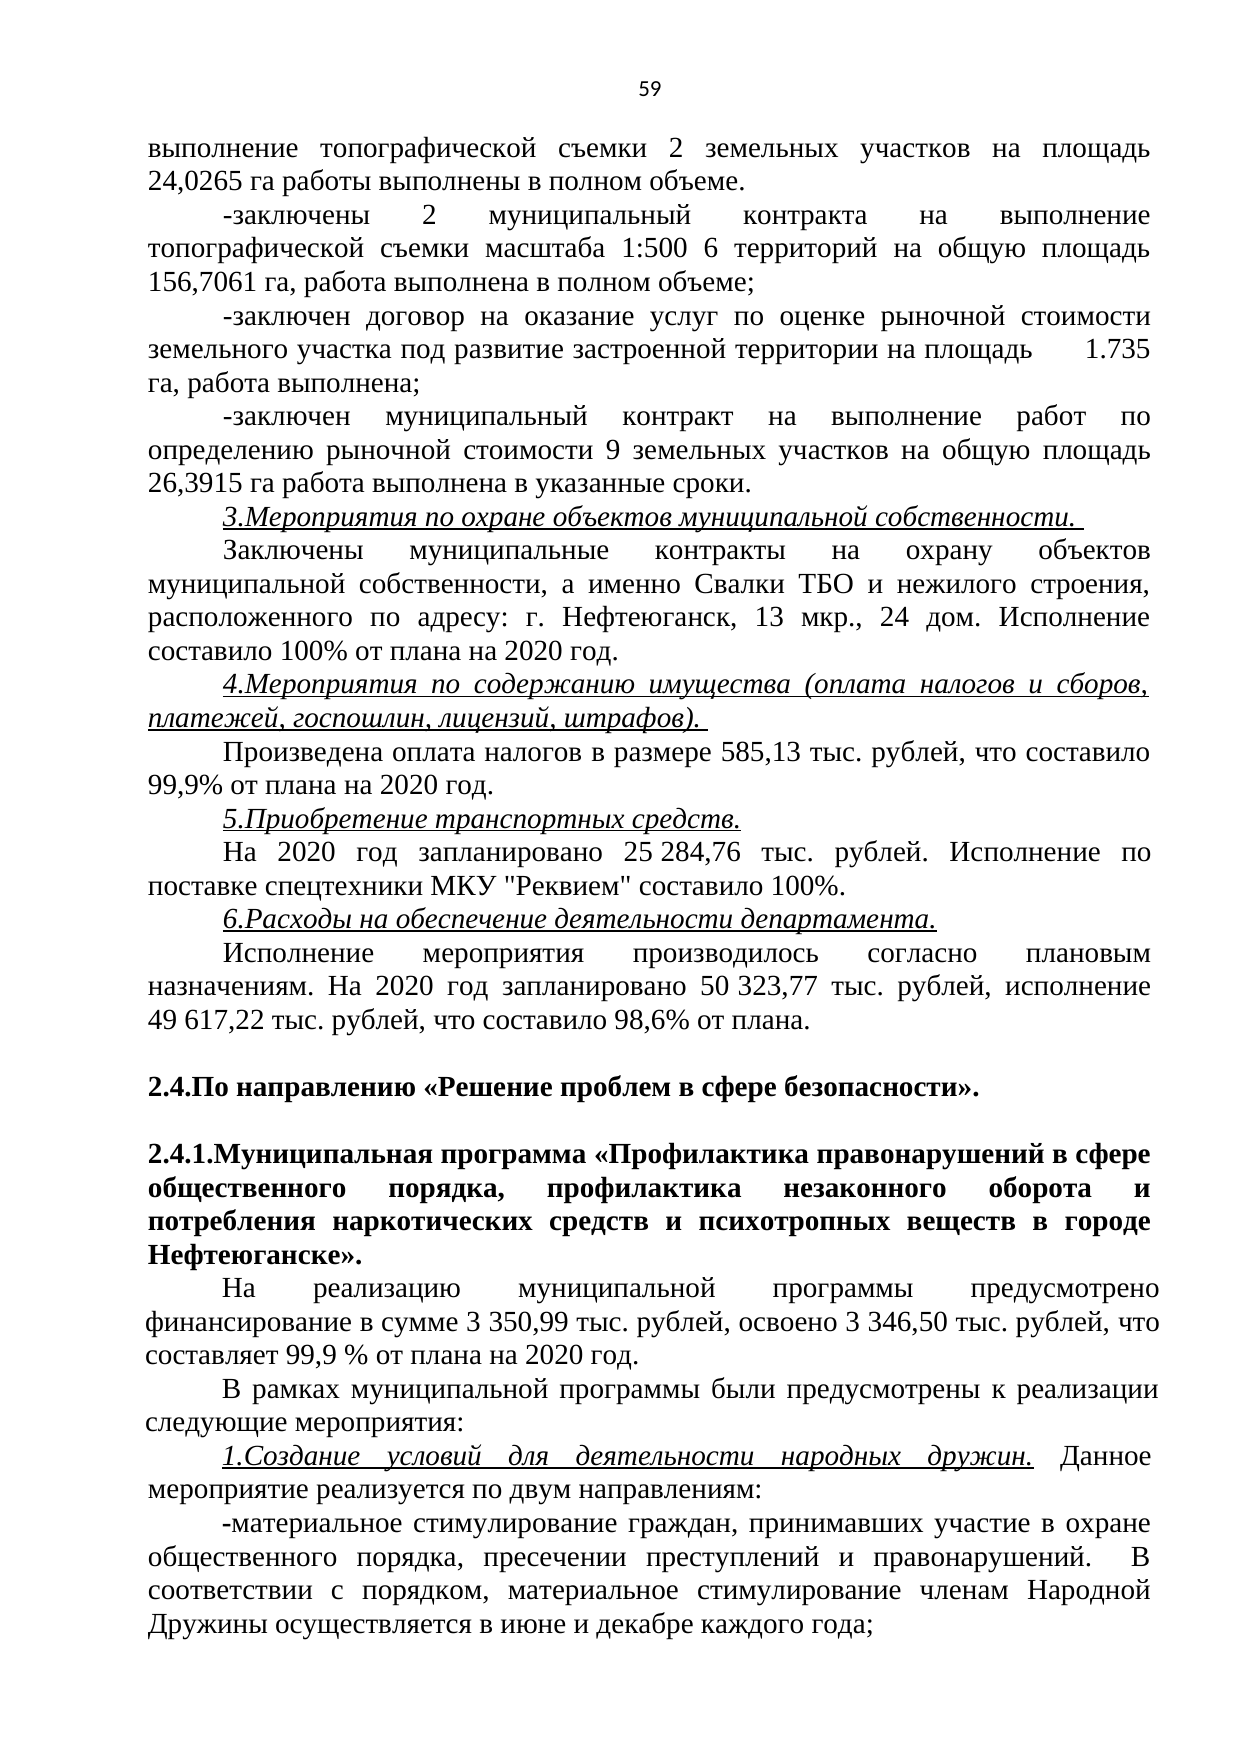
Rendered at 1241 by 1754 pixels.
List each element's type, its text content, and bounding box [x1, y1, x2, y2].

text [148, 130, 1152, 197]
text 6.Расходы на обеспечение деятельности департамента. [148, 901, 1152, 935]
text -заключены 2 муниципальный контракта на выполнение топографической съемки масштаба 1:500 6 территорий на общую площадь 156,7061 га, работа выполнена в полном объеме; [148, 197, 1152, 298]
text Исполнение мероприятия производилось согласно плановым назначениям. На 2020 год запланировано 50 323,77 тыс. рублей, исполнение 49 617,22 тыс. рублей, что составило 98,6% от плана. [148, 935, 1152, 1036]
text -материальное стимулирование граждан, принимавших участие в охране общественного порядка, пресечении преступлений и правонарушений. В соответствии с порядком, материальное стимулирование членам Народной Дружины осуществляется в июне и декабре каждого года; [148, 1505, 1152, 1639]
text 3.Мероприятия по охране объектов муниципальной собственности. [148, 499, 1152, 532]
text 2.4.По направлению «Решение проблем в сфере безопасности». [148, 1069, 1152, 1103]
text 5.Приобретение транспортных средств. [148, 801, 1152, 834]
text В рамках муниципальной программы были предусмотрены к реализации следующие мероприятия: [145, 1371, 1160, 1438]
text 4.Мероприятия по содержанию имущества (оплата налогов и сборов, платежей, госпошлин, лицензий, штрафов). [148, 667, 1152, 734]
text 1.Создание условий для деятельности народных дружин. Данное мероприятие реализуется по двум направлениям: [148, 1438, 1152, 1505]
text На 2020 год запланировано 25 284,76 тыс. рублей. Исполнение по поставке спецтехники МКУ "Реквием" составило 100%. [148, 834, 1152, 901]
text 2.4.1.Муниципальная программа «Профилактика правонарушений в сфере общественного порядка, профилактика незаконного оборота и потребления наркотических средств и психотропных веществ в городе Нефтеюганске». [148, 1136, 1152, 1270]
text Заключены муниципальные контракты на охрану объектов муниципальной собственности, а именно Свалки ТБО и нежилого строения, расположенного по адресу: г. Нефтеюганск, 13 мкр., 24 дом. Исполнение составило 100% от плана на 2020 год. [148, 532, 1152, 667]
text -заключен муниципальный контракт на выполнение работ по определению рыночной стоимости 9 земельных участков на общую площадь 26,3915 га работа выполнена в указанные сроки. [148, 398, 1152, 499]
text Произведена оплата налогов в размере 585,13 тыс. рублей, что составило 99,9% от плана на 2020 год. [148, 734, 1152, 801]
text На реализацию муниципальной программы предусмотрено финансирование в сумме 3 350,99 тыс. рублей, освоено 3 346,50 тыс. рублей, что составляет 99,9 % от плана на 2020 год. [145, 1270, 1160, 1371]
text -заключен договор на оказание услуг по оценке рыночной стоимости земельного участка под развитие застроенной территории на площадь 1.735 га, работа выполнена; [148, 298, 1152, 398]
